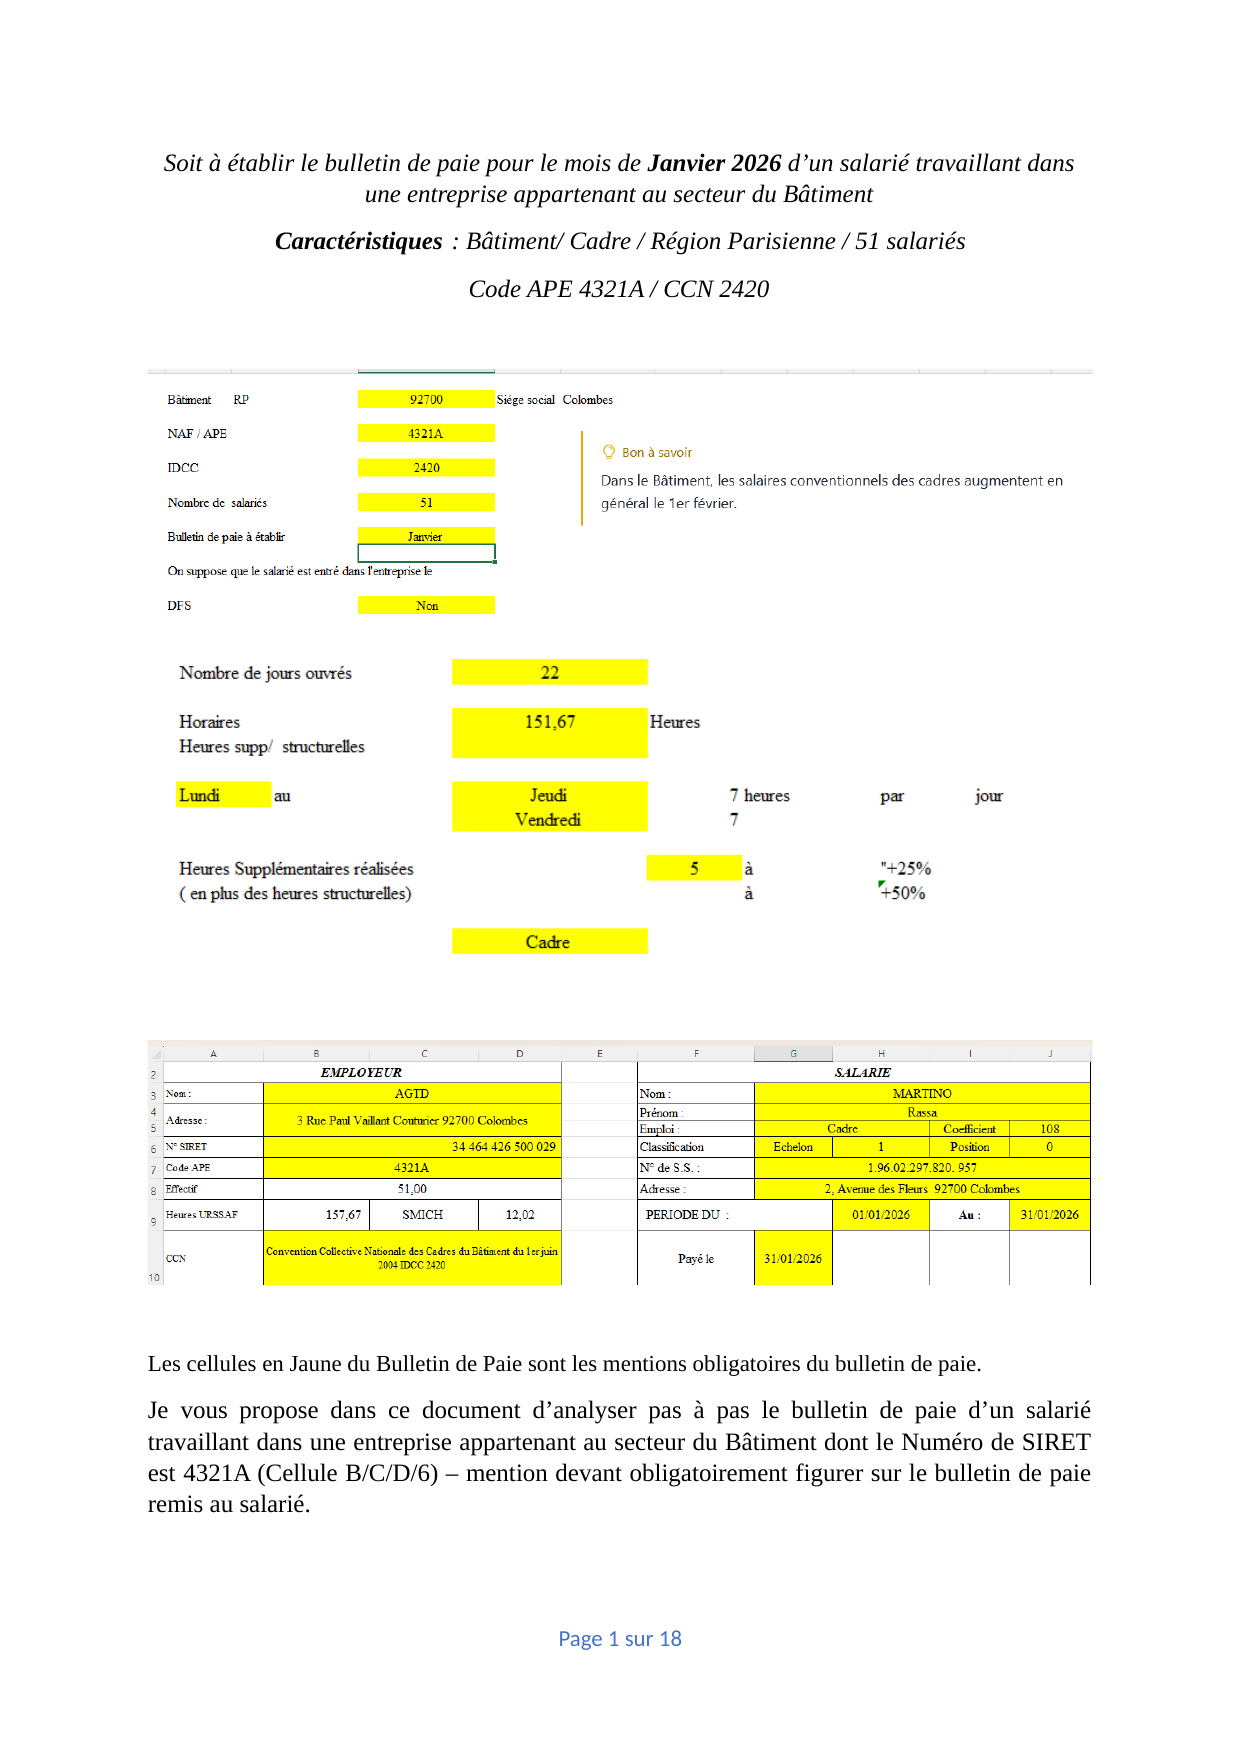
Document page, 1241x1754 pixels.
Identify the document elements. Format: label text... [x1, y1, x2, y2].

picture [147, 369, 1093, 619]
text Caractéristiques : Bâtiment/ Cadre / Région Parisienne / 51 salariés [148, 226, 1093, 255]
text Je vous propose dans ce document d’analyser pas à pas le bulletin de paie d’un salarié travaillant dans une entreprise appartenant au secteur du Bâtiment dont le Numéro de SIRET est 4321A (Cellule B/C/D/6) – mention devant obligatoirement figurer sur le bulletin de paie remis au salarié. [148, 1396, 1093, 1517]
picture [147, 637, 1093, 975]
text Les cellules en Jaune du Bulletin de Paie sont les mentions obligatoires du bulletin de paie. [148, 1350, 1093, 1377]
picture [147, 1040, 1093, 1285]
text Code APE 4321A / CCN 2420 [148, 274, 1093, 303]
text Soit à établir le bulletin de paie pour le mois de Janvier 2026 d’un salarié travaillant dans une entreprise appartenant au secteur du Bâtiment [148, 148, 1093, 207]
